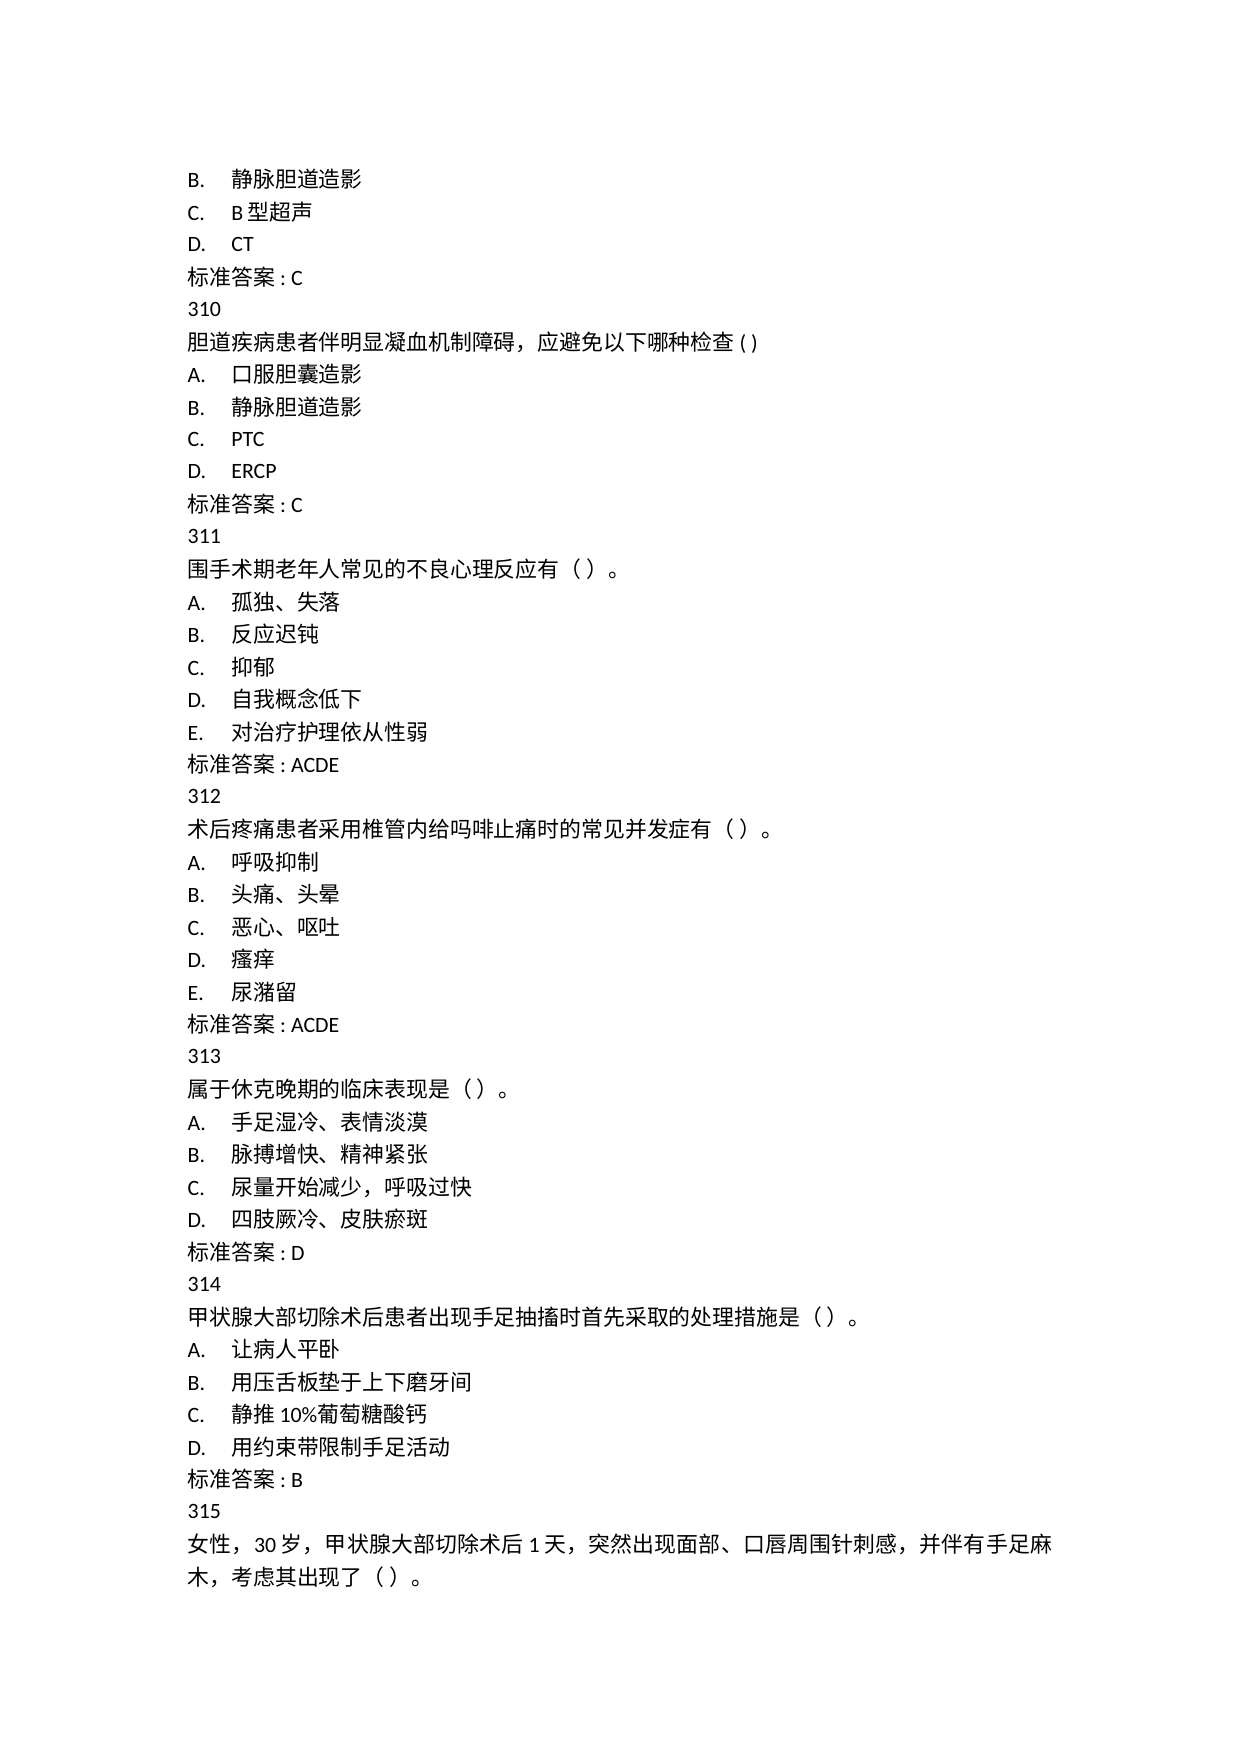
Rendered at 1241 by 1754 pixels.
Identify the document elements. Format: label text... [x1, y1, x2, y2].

text B. 静脉胆道造影 [187, 389, 1053, 422]
text 围手术期老年人常见的不良心理反应有（ ）。 [187, 552, 1053, 584]
text C. 静推10%葡萄糖酸钙 [187, 1397, 1053, 1429]
text 标准答案 : C [187, 259, 1053, 292]
text D. 瘙痒 [187, 942, 1053, 974]
text 胆道疾病患者伴明显凝血机制障碍，应避免以下哪种检查 ( ) [187, 324, 1053, 357]
text 标准答案 : ACDE [187, 747, 1053, 779]
text 标准答案 : D [187, 1234, 1053, 1267]
text A. 手足湿冷、表情淡漠 [187, 1104, 1053, 1137]
text 314 [187, 1267, 1053, 1299]
text E. 对治疗护理依从性弱 [187, 714, 1053, 747]
text C. 抑郁 [187, 649, 1053, 682]
text 属于休克晚期的临床表现是（ ）。 [187, 1072, 1053, 1104]
text D. ERCP [187, 454, 1053, 487]
text B. 脉搏增快、精神紧张 [187, 1137, 1053, 1169]
text A. 呼吸抑制 [187, 844, 1053, 877]
text C. 恶心、呕吐 [187, 909, 1053, 942]
text 标准答案 : B [187, 1462, 1053, 1494]
text A. 口服胆囊造影 [187, 357, 1053, 389]
text D. 四肢厥冷、皮肤瘀斑 [187, 1202, 1053, 1234]
text B. 静脉胆道造影 [187, 162, 1053, 194]
text A. 孤独、失落 [187, 584, 1053, 617]
text 标准答案 : C [187, 487, 1053, 519]
text D. 用约束带限制手足活动 [187, 1429, 1053, 1462]
text 310 [187, 292, 1053, 324]
text C. B型超声 [187, 194, 1053, 227]
text A. 让病人平卧 [187, 1332, 1053, 1364]
text E. 尿潴留 [187, 974, 1053, 1007]
text 311 [187, 519, 1053, 552]
text C. 尿量开始减少，呼吸过快 [187, 1169, 1053, 1202]
text 女性，30岁，甲状腺大部切除术后1天，突然出现面部、口唇周围针刺感，并伴有手足麻木，考虑其出现了（ ）。 [187, 1527, 1053, 1592]
text 术后疼痛患者采用椎管内给吗啡止痛时的常见并发症有（ ）。 [187, 812, 1053, 844]
text D. CT [187, 227, 1053, 259]
text 315 [187, 1494, 1053, 1527]
text C. PTC [187, 422, 1053, 454]
text 312 [187, 779, 1053, 812]
text B. 头痛、头晕 [187, 877, 1053, 909]
text D. 自我概念低下 [187, 682, 1053, 714]
text 甲状腺大部切除术后患者出现手足抽搐时首先采取的处理措施是（ ）。 [187, 1299, 1053, 1332]
text B. 用压舌板垫于上下磨牙间 [187, 1364, 1053, 1397]
text 313 [187, 1039, 1053, 1072]
text B. 反应迟钝 [187, 617, 1053, 649]
text 标准答案 : ACDE [187, 1007, 1053, 1039]
